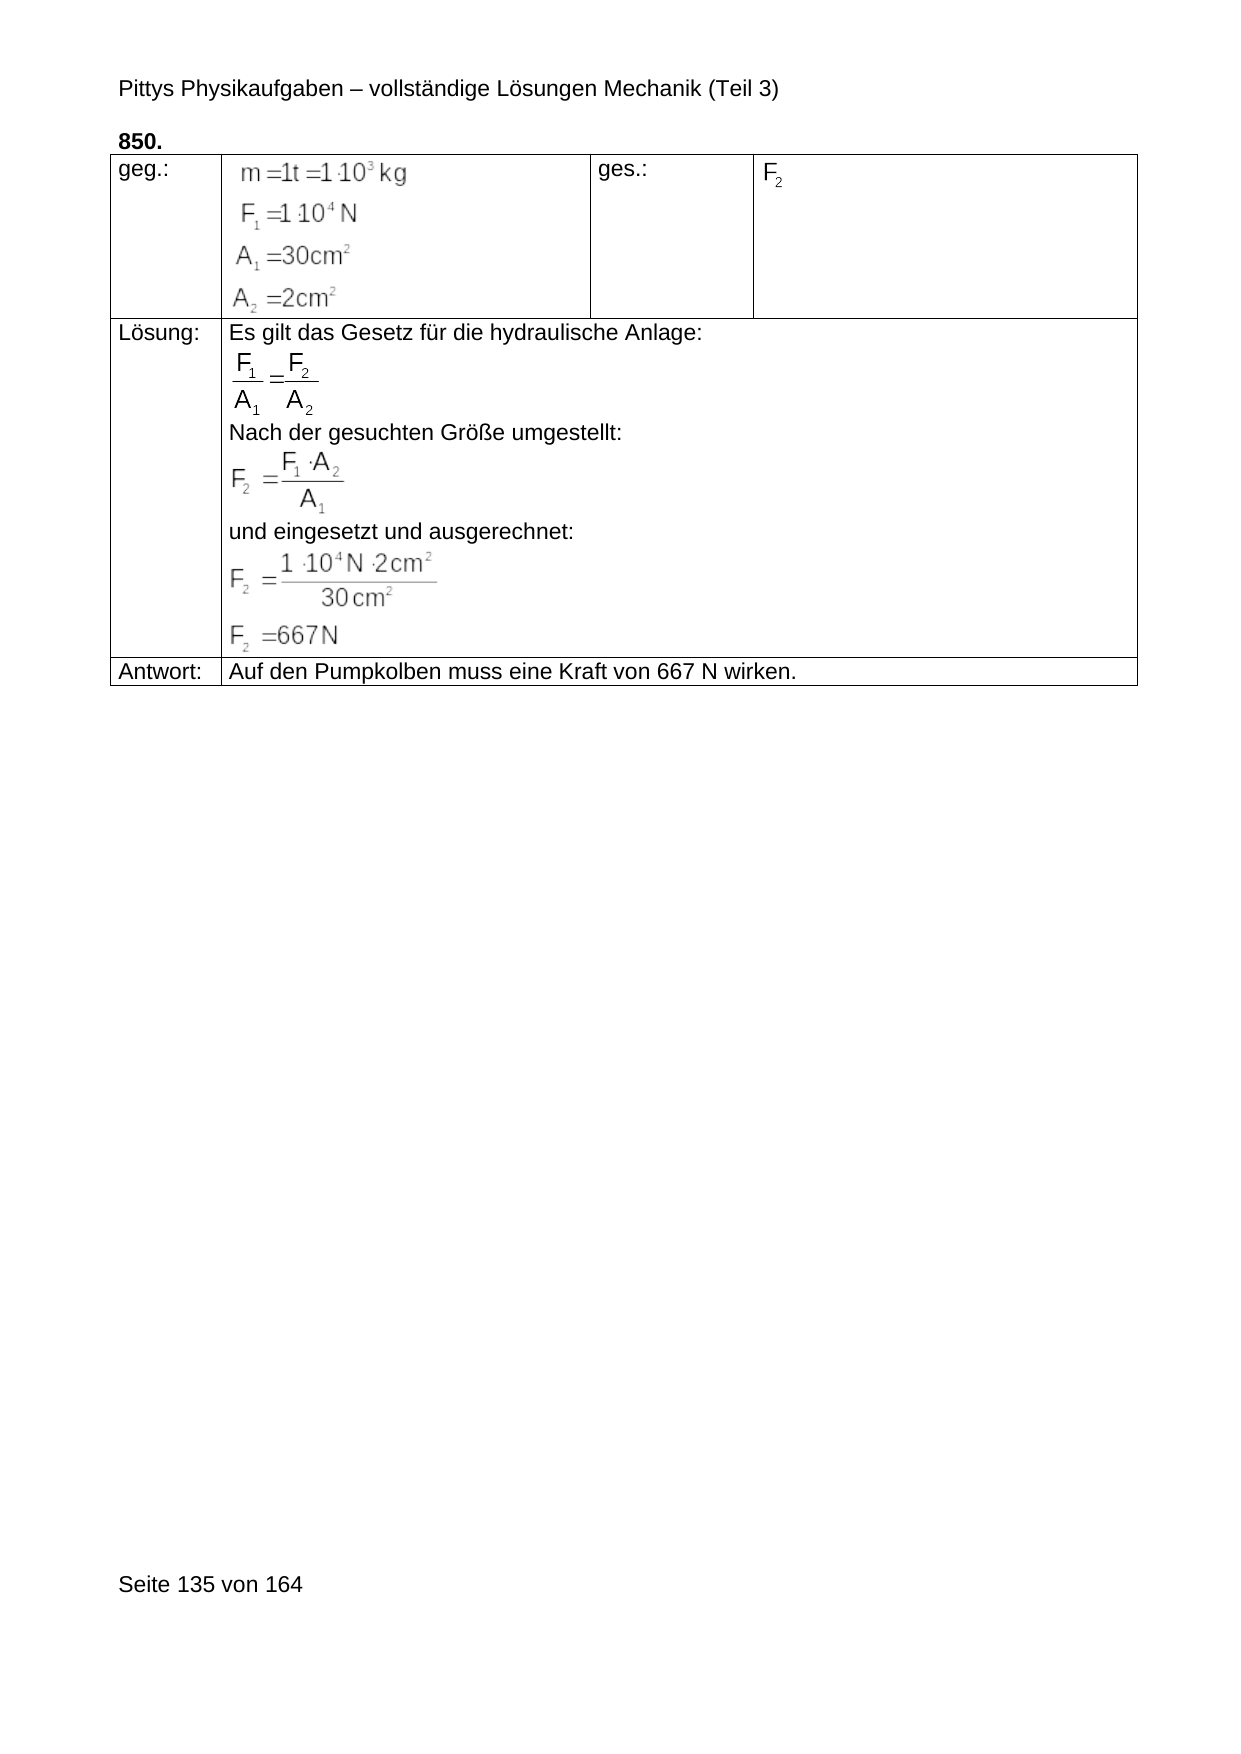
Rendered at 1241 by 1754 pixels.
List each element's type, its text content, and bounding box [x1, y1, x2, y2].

table_header [222, 155, 590, 318]
table_header geg.: [111, 155, 221, 318]
text 850. [118, 128, 1152, 154]
table_cell Antwort: [111, 658, 221, 684]
table_header ges.: [591, 155, 753, 318]
table_cell Lösung: [111, 319, 221, 657]
table_header [754, 155, 1137, 318]
table_cell Auf den Pumpkolben muss eine Kraft von 667 N wirken. [222, 658, 1137, 684]
table_cell Es gilt das Gesetz für die hydraulische Anlage: Nach der gesuchten Größe umgestellt: und eingesetzt und ausgerechnet: [222, 319, 1137, 657]
